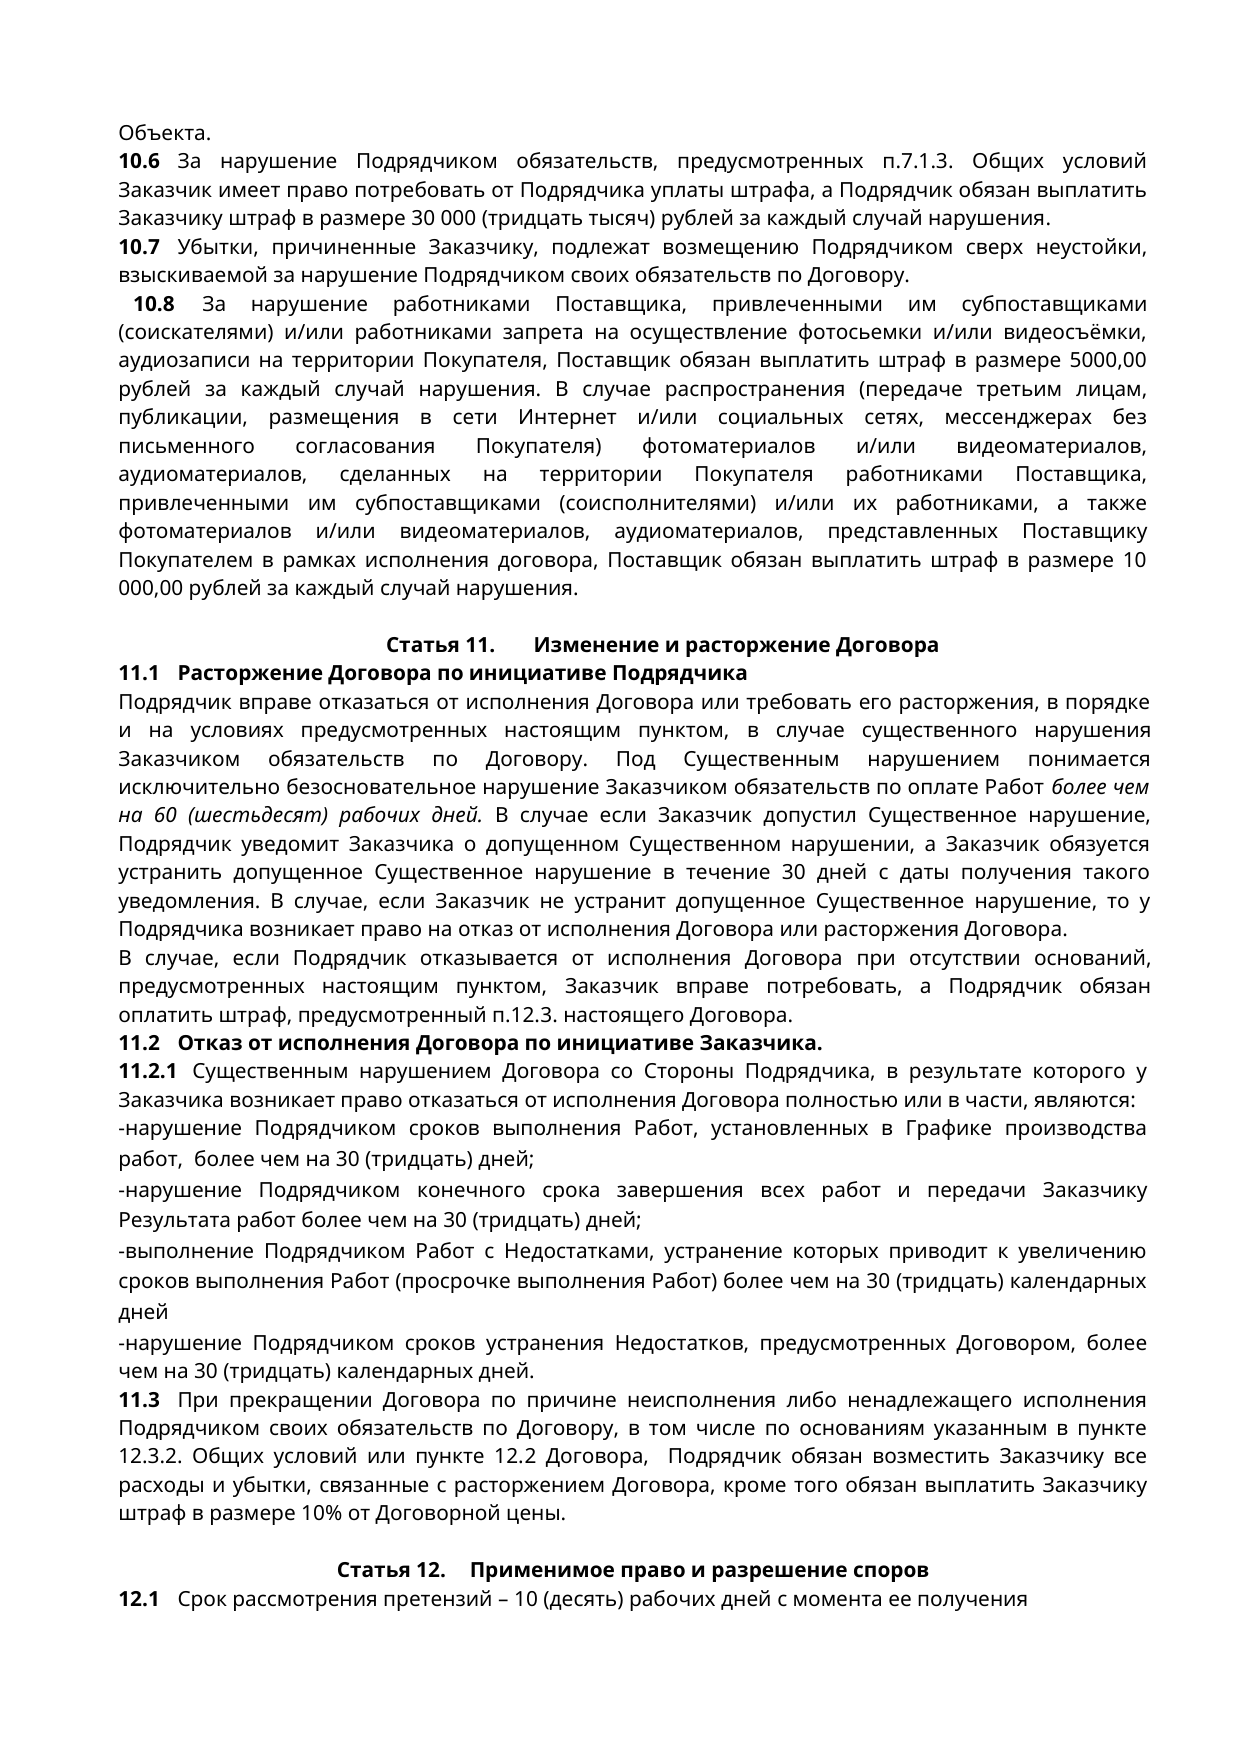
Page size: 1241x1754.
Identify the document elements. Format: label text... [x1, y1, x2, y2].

list Расторжение Договора по инициативе Подрядчика [118, 658, 1148, 687]
text -нарушение Подрядчиком конечного срока завершения всех работ и передачи Заказчику Результата работ более чем на 30 (тридцать) дней; [118, 1175, 1148, 1234]
list Применимое право и разрешение споров [118, 1555, 1148, 1584]
list При прекращении Договора по причине неисполнения либо ненадлежащего исполнения Подрядчиком своих обязательств по Договору, в том числе по основаниям указанным в пункте 12.3.2. Общих условий или пункте 12.2 Договора, Подрядчик обязан возместить Заказчику все расходы и убытки, связанные с расторжением Договора, кроме того обязан выплатить Заказчику штраф в размере 10% от Договорной цены. [118, 1385, 1148, 1527]
list -нарушение Подрядчиком сроков устранения Недостатков, предусмотренных Договором, более чем на 30 (тридцать) календарных дней. [118, 1328, 1148, 1385]
text В случае, если Подрядчик отказывается от исполнения Договора при отсутствии оснований, предусмотренных настоящим пунктом, Заказчик вправе потребовать, а Подрядчик обязан оплатить штраф, предусмотренный п.12.3. настоящего Договора. [118, 943, 1152, 1028]
text -выполнение Подрядчиком Работ с Недостатками, устранение которых приводит к увеличению сроков выполнения Работ (просрочке выполнения Работ) более чем на 30 (тридцать) календарных дней [118, 1236, 1148, 1326]
list За нарушение Подрядчиком обязательств, предусмотренных п.7.1.3. Общих условий Заказчик имеет право потребовать от Подрядчика уплаты штрафа, а Подрядчик обязан выплатить Заказчику штраф в размере 30 000 (тридцать тысяч) рублей за каждый случай нарушения. [118, 147, 1148, 232]
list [118, 118, 1148, 147]
text Подрядчик вправе отказаться от исполнения Договора или требовать его расторжения, в порядке и на условиях предусмотренных настоящим пунктом, в случае существенного нарушения Заказчиком обязательств по Договору. Под Существенным нарушением понимается исключительно безосновательное нарушение Заказчиком обязательств по оплате Работ более чем на 60 (шестьдесят) рабочих дней. В случае если Заказчик допустил Существенное нарушение, Подрядчик уведомит Заказчика о допущенном Существенном нарушении, а Заказчик обязуется устранить допущенное Существенное нарушение в течение 30 дней с даты получения такого уведомления. В случае, если Заказчик не устранит допущенное Существенное нарушение, то у Подрядчика возникает право на отказ от исполнения Договора или расторжения Договора. [118, 687, 1152, 943]
list Убытки, причиненные Заказчику, подлежат возмещению Подрядчиком сверх неустойки, взыскиваемой за нарушение Подрядчиком своих обязательств по Договору. [118, 232, 1148, 289]
list За нарушение работниками Поставщика, привлеченными им субпоставщиками (соискателями) и/или работниками запрета на осуществление фотосьемки и/или видеосъёмки, аудиозаписи на территории Покупателя, Поставщик обязан выплатить штраф в размере 5000,00 рублей за каждый случай нарушения. В случае распространения (передаче третьим лицам, публикации, размещения в сети Интернет и/или социальных сетях, мессенджерах без письменного согласования Покупателя) фотоматериалов и/или видеоматериалов, аудиоматериалов, сделанных на территории Покупателя работниками Поставщика, привлеченными им субпоставщиками (соисполнителями) и/или их работниками, а также фотоматериалов и/или видеоматериалов, аудиоматериалов, представленных Поставщику Покупателем в рамках исполнения договора, Поставщик обязан выплатить штраф в размере 10 000,00 рублей за каждый случай нарушения. [118, 289, 1148, 602]
list Изменение и расторжение Договора [177, 630, 1148, 658]
list Существенным нарушением Договора со Стороны Подрядчика, в результате которого у Заказчика возникает право отказаться от исполнения Договора полностью или в части, являются: [118, 1057, 1148, 1113]
text -нарушение Подрядчиком сроков выполнения Работ, установленных в Графике производства работ, более чем на 30 (тридцать) дней; [118, 1113, 1148, 1172]
list Отказ от исполнения Договора по инициативе Заказчика. [118, 1028, 1148, 1057]
list Срок рассмотрения претензий – 10 (десять) рабочих дней с момента ее получения [118, 1584, 1148, 1612]
